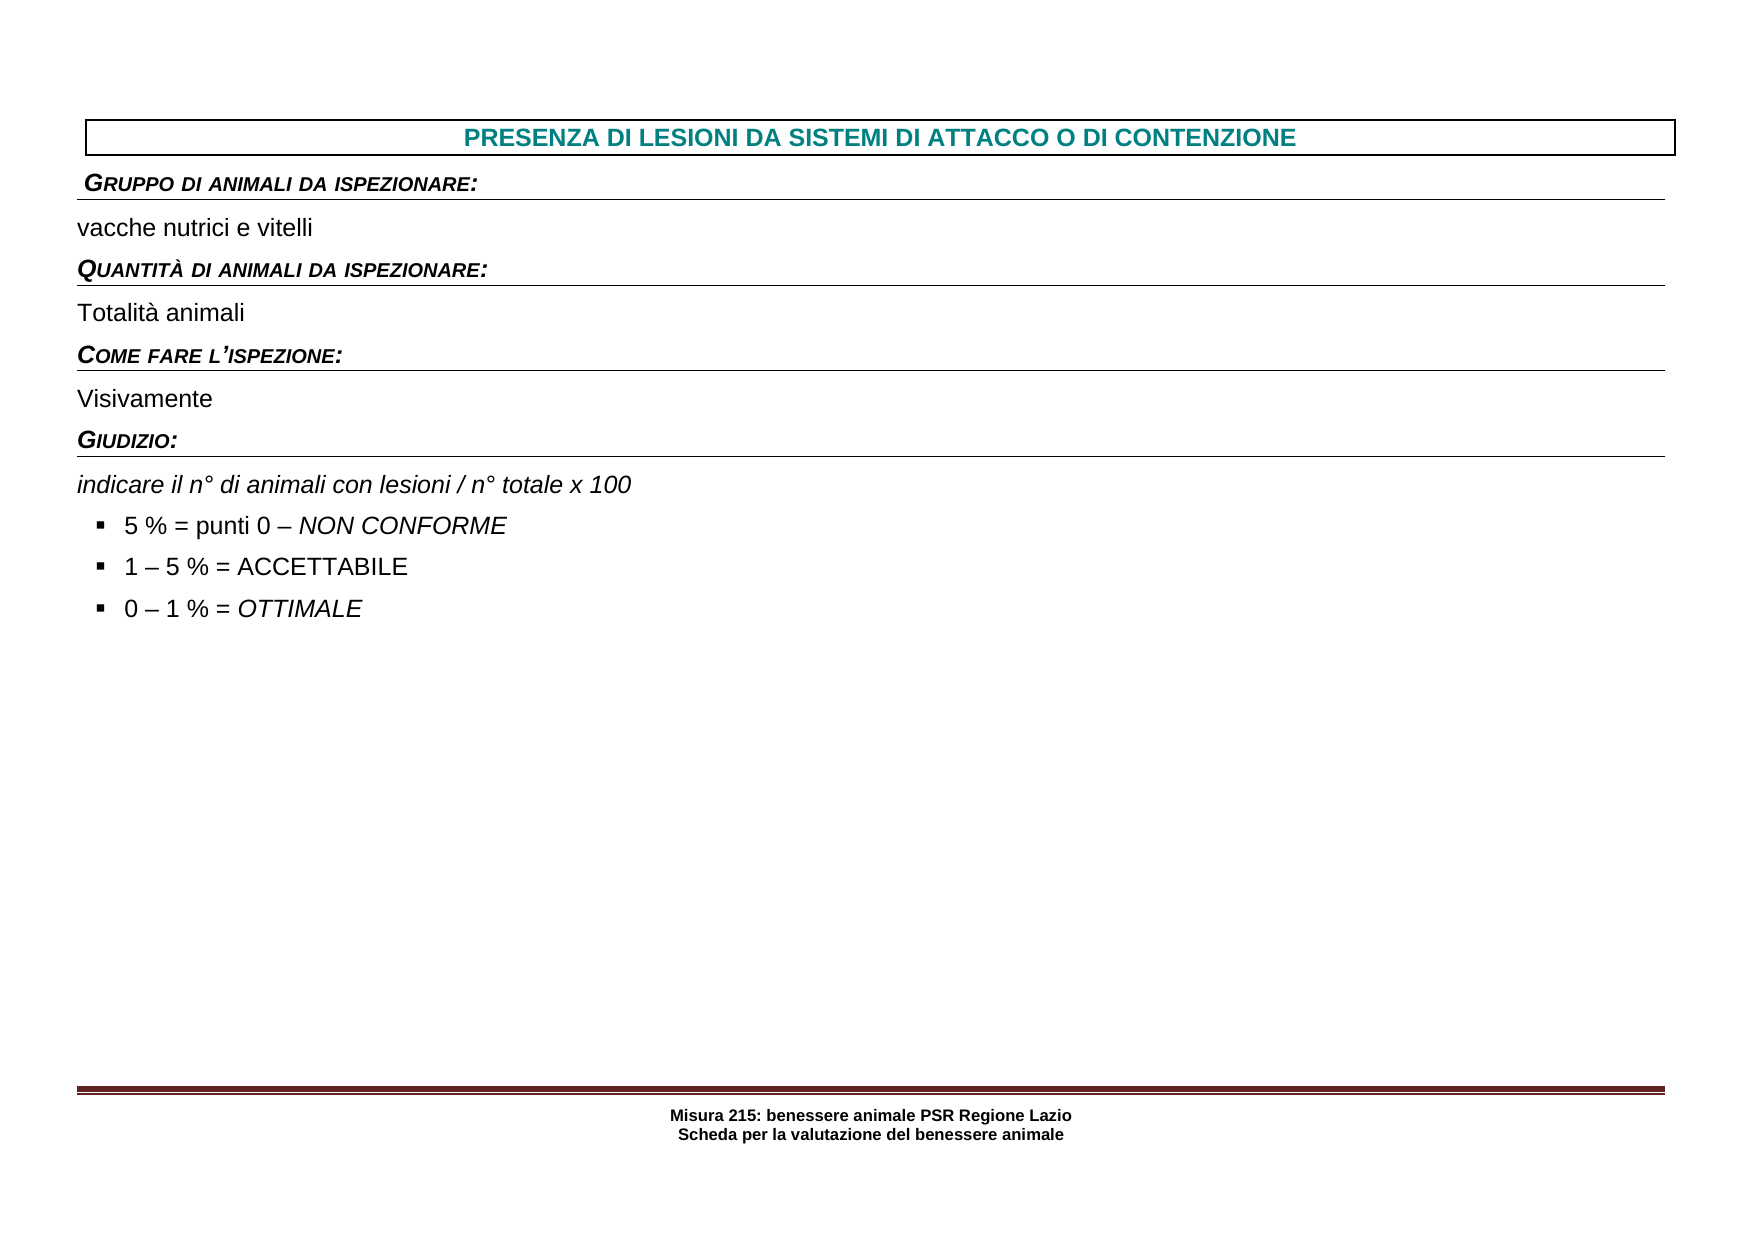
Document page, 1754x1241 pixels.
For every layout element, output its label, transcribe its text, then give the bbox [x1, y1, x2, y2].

text 0 – 1 % = OTTIMALE [94, 593, 1665, 622]
text 1 – 5 % = ACCETTABILE [94, 552, 1665, 581]
text 5 % = punti 0 – NON CONFORME [94, 511, 1665, 540]
text PRESENZA DI LESIONI DA SISTEMI DI ATTACCO O DI CONTENZIONE [87, 121, 1674, 154]
text Quantità di animali da ispezionare: [77, 254, 1665, 285]
text Giudizio: [77, 425, 1665, 456]
text indicare il n° di animali con lesioni / n° totale x 100 [77, 469, 1665, 498]
text Visivamente [77, 384, 1665, 413]
text Totalità animali [77, 298, 1665, 327]
text Gruppo di animali da ispezionare: [77, 168, 1665, 199]
text Come fare l’ispezione: [77, 339, 1665, 370]
text vacche nutrici e vitelli [77, 213, 1665, 241]
